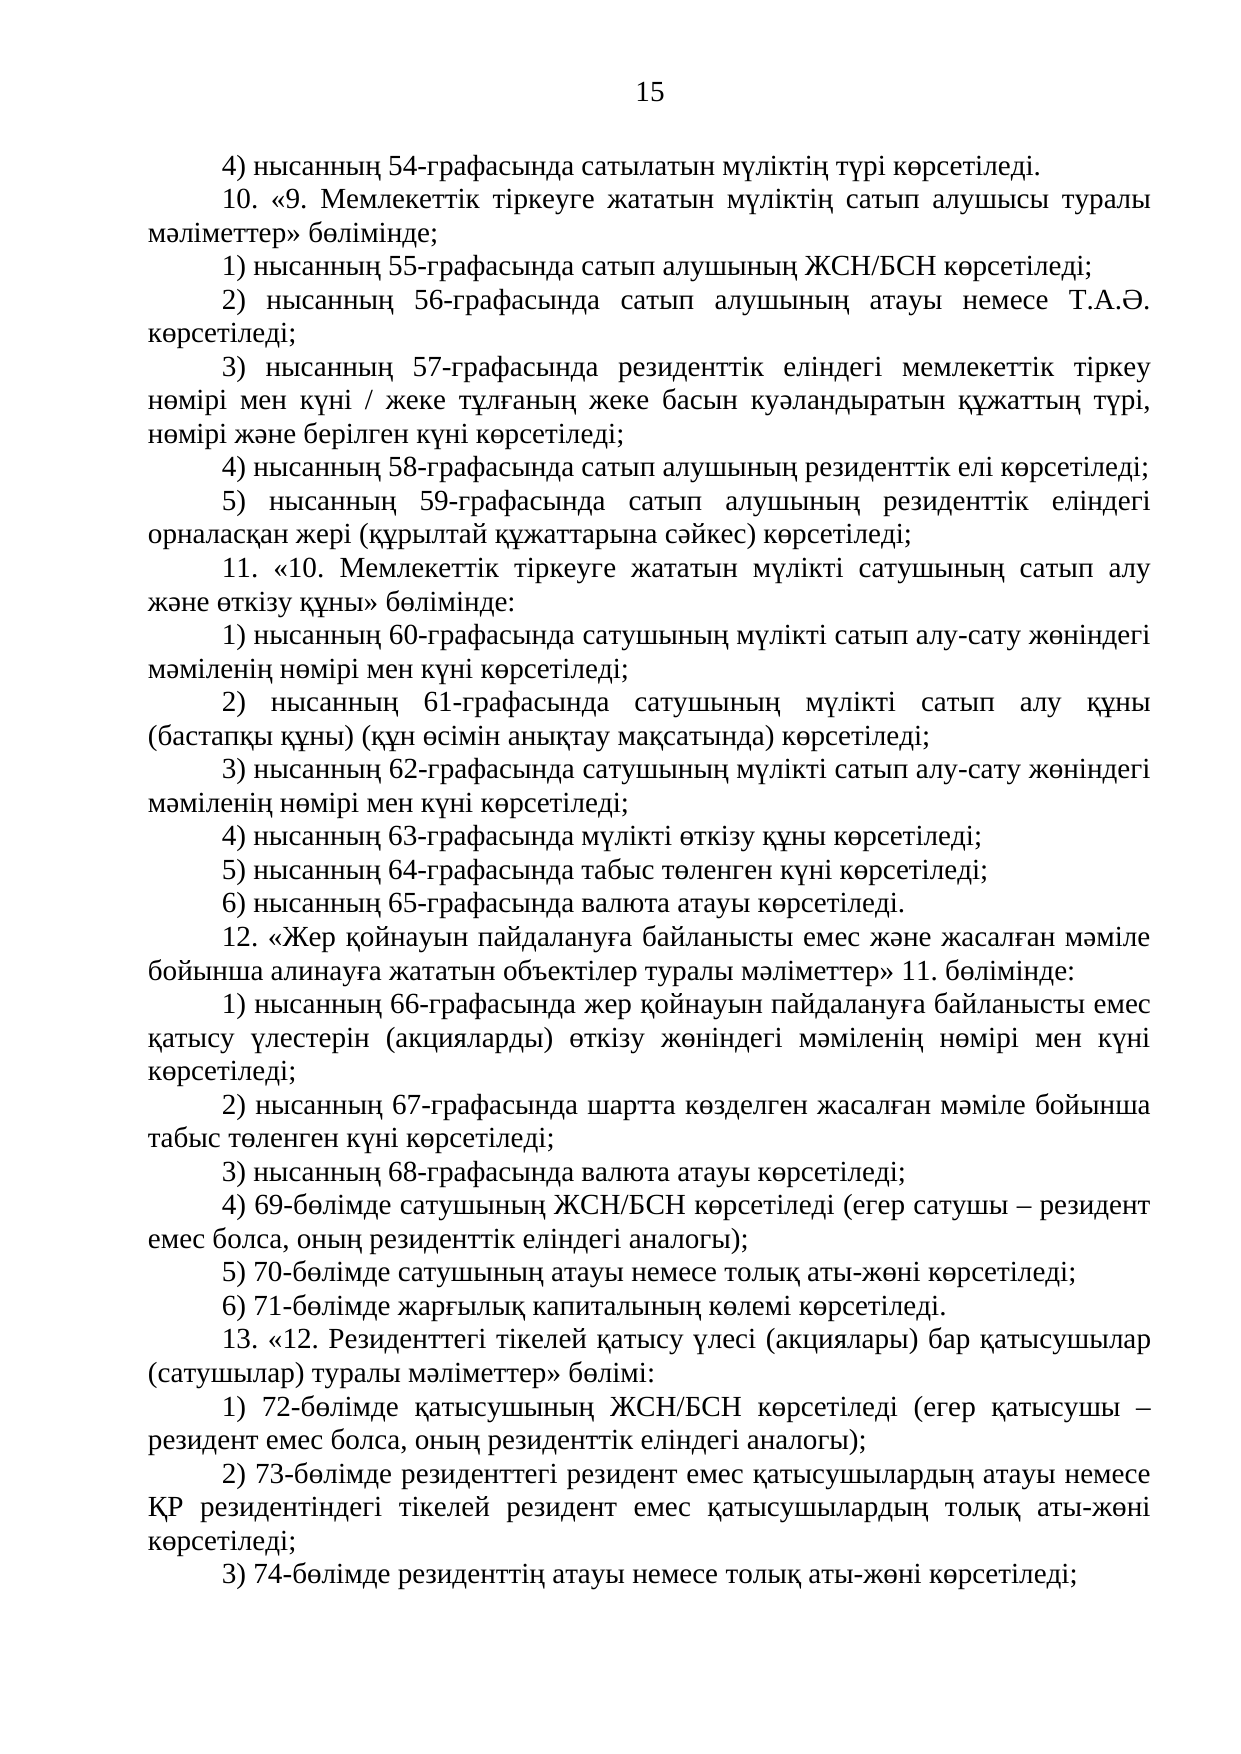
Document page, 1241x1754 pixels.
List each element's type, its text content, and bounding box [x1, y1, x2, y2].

text 2) нысанның 67-графасында шартта көзделген жасалған мәміле бойынша табыс төленген күні көрсетіледі; [148, 1087, 1152, 1154]
text 3) нысанның 62-графасында сатушының мүлікті сатып алу-сату жөніндегі мәміленің нөмірі мен күні көрсетіледі; [148, 751, 1152, 818]
text 1) 72-бөлімде қатысушының ЖСН/БСН көрсетіледі (егер қатысушы – резидент емес болса, оның резиденттік еліндегі аналогы); [148, 1389, 1152, 1456]
text 5) нысанның 64-графасында табыс төленген күні көрсетіледі; [148, 852, 1152, 886]
text 11. «10. Мемлекеттік тіркеуге жататын мүлікті сатушының сатып алу және өткізу құны» бөлімінде: [148, 550, 1152, 617]
text 1) нысанның 66-графасында жер қойнауын пайдалануға байланысты емес қатысу үлестерін (акцияларды) өткізу жөніндегі мәміленің нөмірі мен күні көрсетіледі; [148, 986, 1152, 1087]
text 10. «9. Мемлекеттік тіркеуге жататын мүліктің сатып алушысы туралы мәліметтер» бөлімінде; [148, 181, 1152, 248]
text 6) 71-бөлімде жарғылық капиталының көлемі көрсетіледі. [148, 1288, 1152, 1322]
text 2) 73-бөлімде резиденттегі резидент емес қатысушылардың атауы немесе ҚР резидентіндегі тікелей резидент емес қатысушылардың толық аты-жөні көрсетіледі; [148, 1456, 1152, 1556]
text 1) нысанның 55-графасында сатып алушының ЖСН/БСН көрсетіледі; [148, 248, 1152, 282]
text 5) нысанның 59-графасында сатып алушының резиденттік еліндегі орналасқан жері (құрылтай құжаттарына сәйкес) көрсетіледі; [148, 483, 1152, 550]
text 3) нысанның 57-графасында резиденттік еліндегі мемлекеттік тіркеу нөмірі мен күні / жеке тұлғаның жеке басын куәландыратын құжаттың түрі, нөмірі және берілген күні көрсетіледі; [148, 349, 1152, 449]
text 12. «Жер қойнауын пайдалануға байланысты емес және жасалған мәміле бойынша алинауға жататын объектілер туралы мәліметтер» 11. бөлімінде: [148, 919, 1152, 986]
text 3) нысанның 68-графасында валюта атауы көрсетіледі; [148, 1154, 1152, 1187]
text 3) 74-бөлімде резиденттің атауы немесе толық аты-жөні көрсетіледі; [148, 1556, 1152, 1590]
text 2) нысанның 61-графасында сатушының мүлікті сатып алу құны (бастапқы құны) (құн өсімін анықтау мақсатында) көрсетіледі; [148, 684, 1152, 751]
text 2) нысанның 56-графасында сатып алушының атауы немесе Т.А.Ә. көрсетіледі; [148, 282, 1152, 349]
text 5) 70-бөлімде сатушының атауы немесе толық аты-жөні көрсетіледі; [148, 1254, 1152, 1288]
text 13. «12. Резиденттегі тікелей қатысу үлесі (акциялары) бар қатысушылар (сатушылар) туралы мәліметтер» бөлімі: [148, 1322, 1152, 1389]
text 4) нысанның 58-графасында сатып алушының резиденттік елі көрсетіледі; [148, 449, 1152, 483]
text 4) нысанның 63-графасында мүлікті өткізу құны көрсетіледі; [148, 818, 1152, 852]
text 4) нысанның 54-графасында сатылатын мүліктің түрі көрсетіледі. [148, 148, 1152, 181]
text 6) нысанның 65-графасында валюта атауы көрсетіледі. [148, 886, 1152, 919]
text 1) нысанның 60-графасында сатушының мүлікті сатып алу-сату жөніндегі мәміленің нөмірі мен күні көрсетіледі; [148, 617, 1152, 684]
text 4) 69-бөлімде сатушының ЖСН/БСН көрсетіледі (егер сатушы – резидент емес болса, оның резиденттік еліндегі аналогы); [148, 1187, 1152, 1254]
